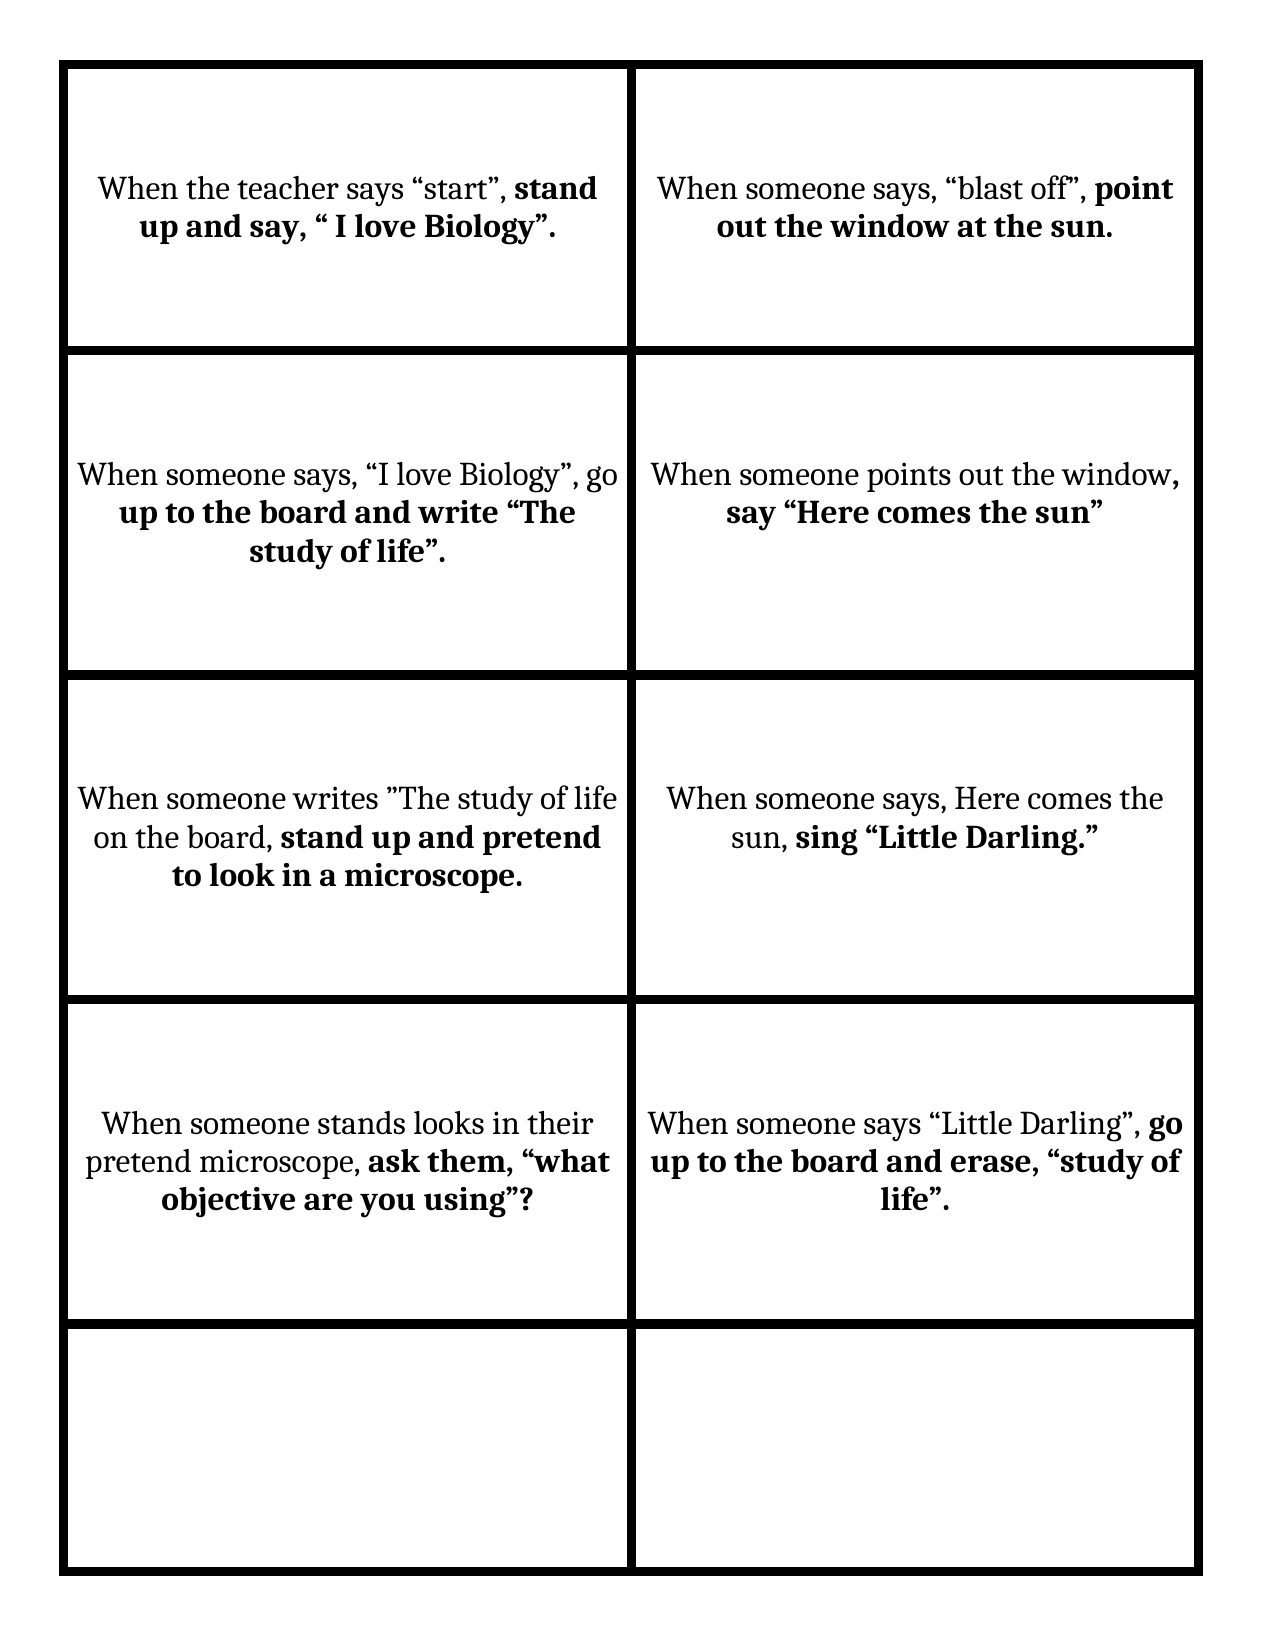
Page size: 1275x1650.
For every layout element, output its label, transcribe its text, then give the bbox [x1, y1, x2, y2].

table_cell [636, 1329, 1194, 1567]
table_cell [68, 1329, 627, 1567]
table_cell When someone says, Here comes the sun, sing “Little Darling.” [636, 680, 1194, 995]
table_cell When someone stands looks in their pretend microscope, ask them, “what objective are you using”? [68, 1004, 627, 1319]
table_header When the teacher says “start”, stand up and say, “ I love Biology”. [68, 69, 627, 346]
table_cell When someone points out the window, say “Here comes the sun” [636, 355, 1194, 670]
table_header When someone says, “blast off”, point out the window at the sun. [636, 69, 1194, 346]
table_cell When someone writes ”The study of life on the board, stand up and pretend to look in a microscope. [68, 680, 627, 995]
table_cell When someone says, “I love Biology”, go up to the board and write “The study of life”. [68, 355, 627, 670]
table_cell When someone says “Little Darling”, go up to the board and erase, “study of life”. [636, 1004, 1194, 1319]
